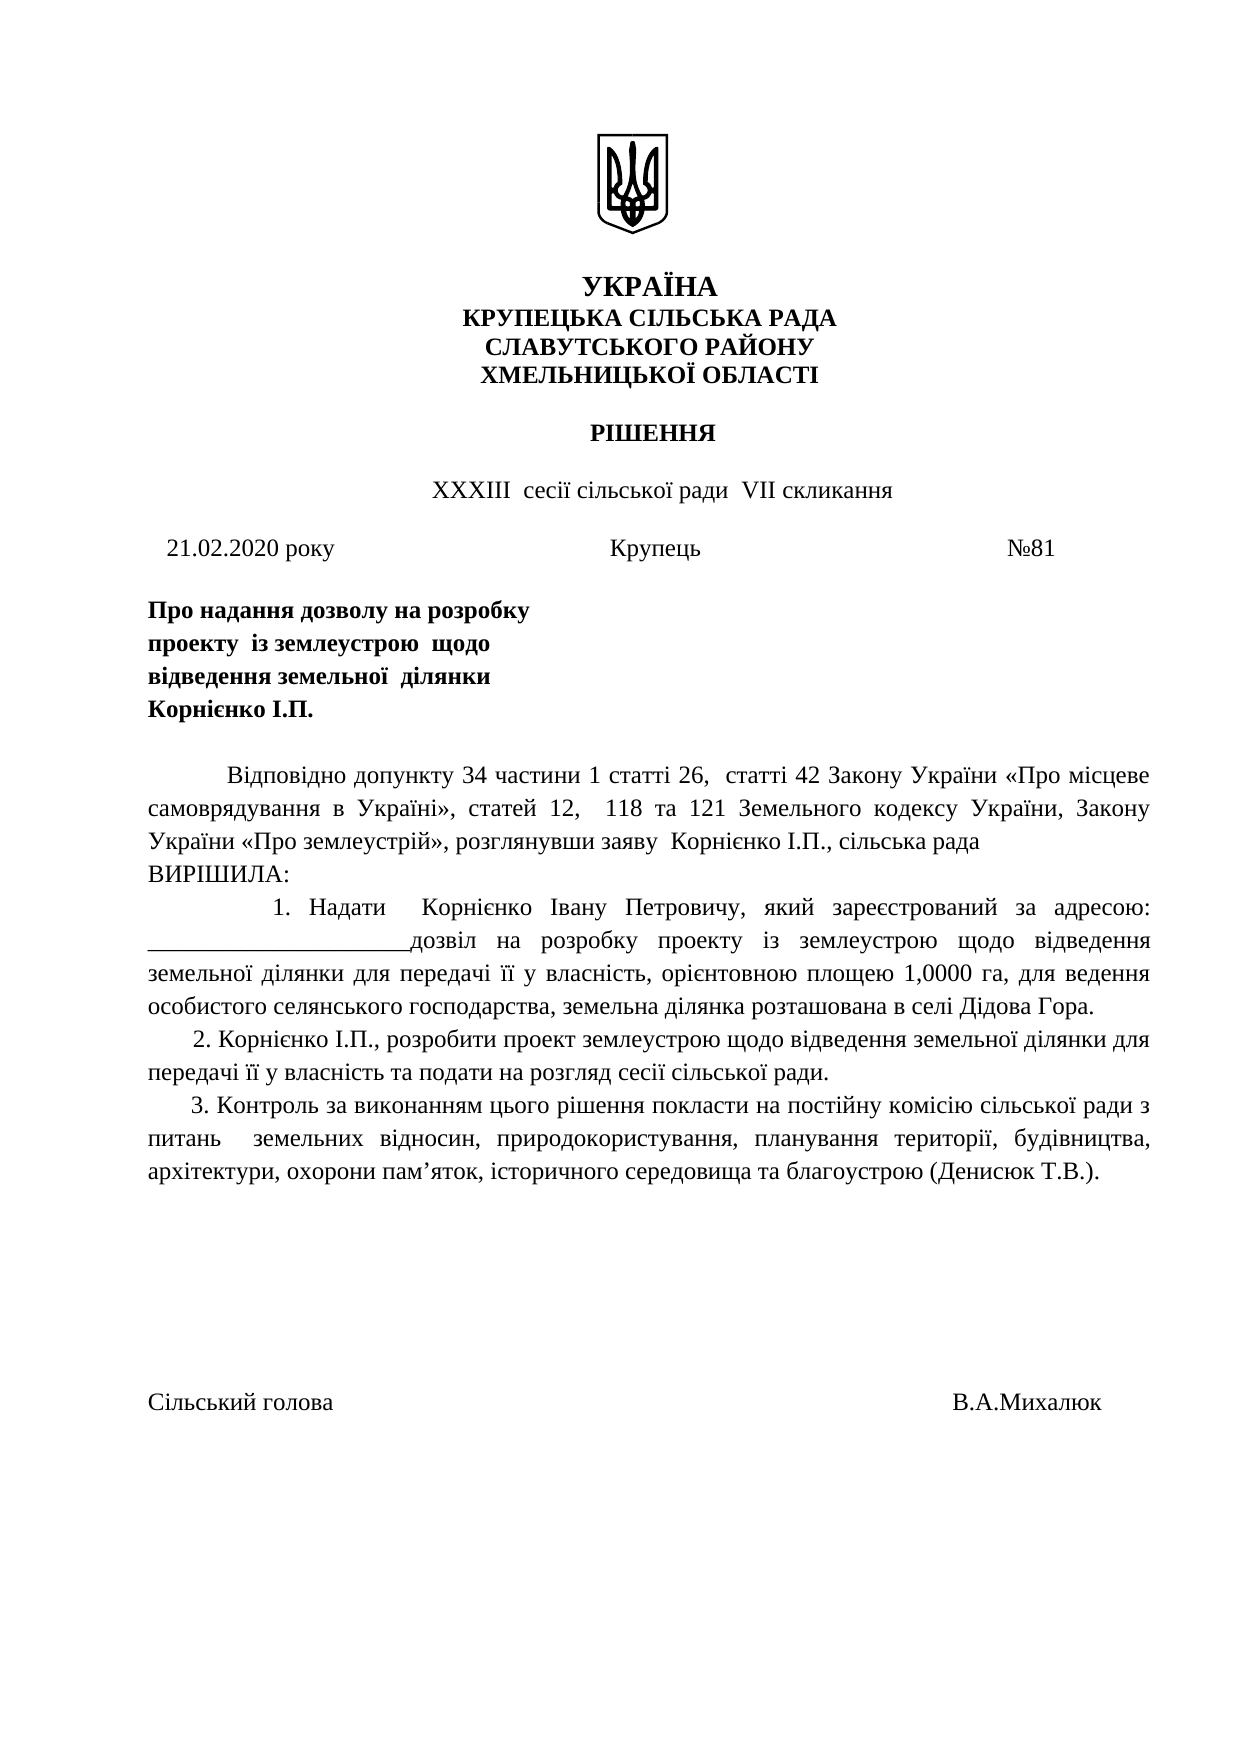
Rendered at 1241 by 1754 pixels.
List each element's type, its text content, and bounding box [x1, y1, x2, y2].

text 3. Контроль за виконанням цього рішення покласти на постійну комісію сільської ради з питань земельних відносин, природокористування, планування території, будівництва, архітектури, охорони пам’яток, історичного середовища та благоустрою (Денисюк Т.В.). [148, 1090, 1152, 1185]
text проекту із землеустрою щодо [148, 628, 1152, 657]
text КРУПЕЦЬКА СІЛЬСЬКА РАДА [148, 303, 1152, 332]
text Відповідно допункту 34 частини 1 статті 26, статті 42 Закону України «Про місцеве самоврядування в Україні», статей 12, 118 та 121 Земельного кодексу України, Закону України «Про землеустрій», розглянувши заяву Корнієнко І.П., сільська рада [148, 760, 1152, 855]
text РІШЕННЯ [148, 418, 1152, 447]
text ХМЕЛЬНИЦЬКОЇ ОБЛАСТІ [148, 361, 1152, 389]
text Про надання дозволу на розробку [148, 595, 1152, 624]
text СЛАВУТСЬКОГО РАЙОНУ [148, 332, 1152, 361]
text Корнієнко І.П. [148, 694, 1152, 723]
text 1. Надати Корнієнко Івану Петровичу, який зареєстрований за адресою: _____________________дозвіл на розробку проекту із землеустрою щодо відведення земельної ділянки для передачі її у власність, орієнтовною площею 1,0000 га, для ведення особистого селянського господарства, земельна ділянка розташована в селі Дідова Гора. [148, 892, 1152, 1020]
text УКРАЇНА [148, 269, 1152, 303]
text Сільський голова В.А.Михалюк [148, 1387, 1152, 1416]
text 2. Корнієнко І.П., розробити проект землеустрою щодо відведення земельної ділянки для передачі її у власність та подати на розгляд сесії сільської ради. [148, 1024, 1152, 1086]
text ХХХІІІ сесії сільської ради VІІ скликання [148, 476, 1152, 504]
text 21.02.2020 року Крупець №81 [148, 533, 1152, 562]
text відведення земельної ділянки [148, 661, 1152, 690]
text ВИРІШИЛА: [148, 859, 1152, 888]
